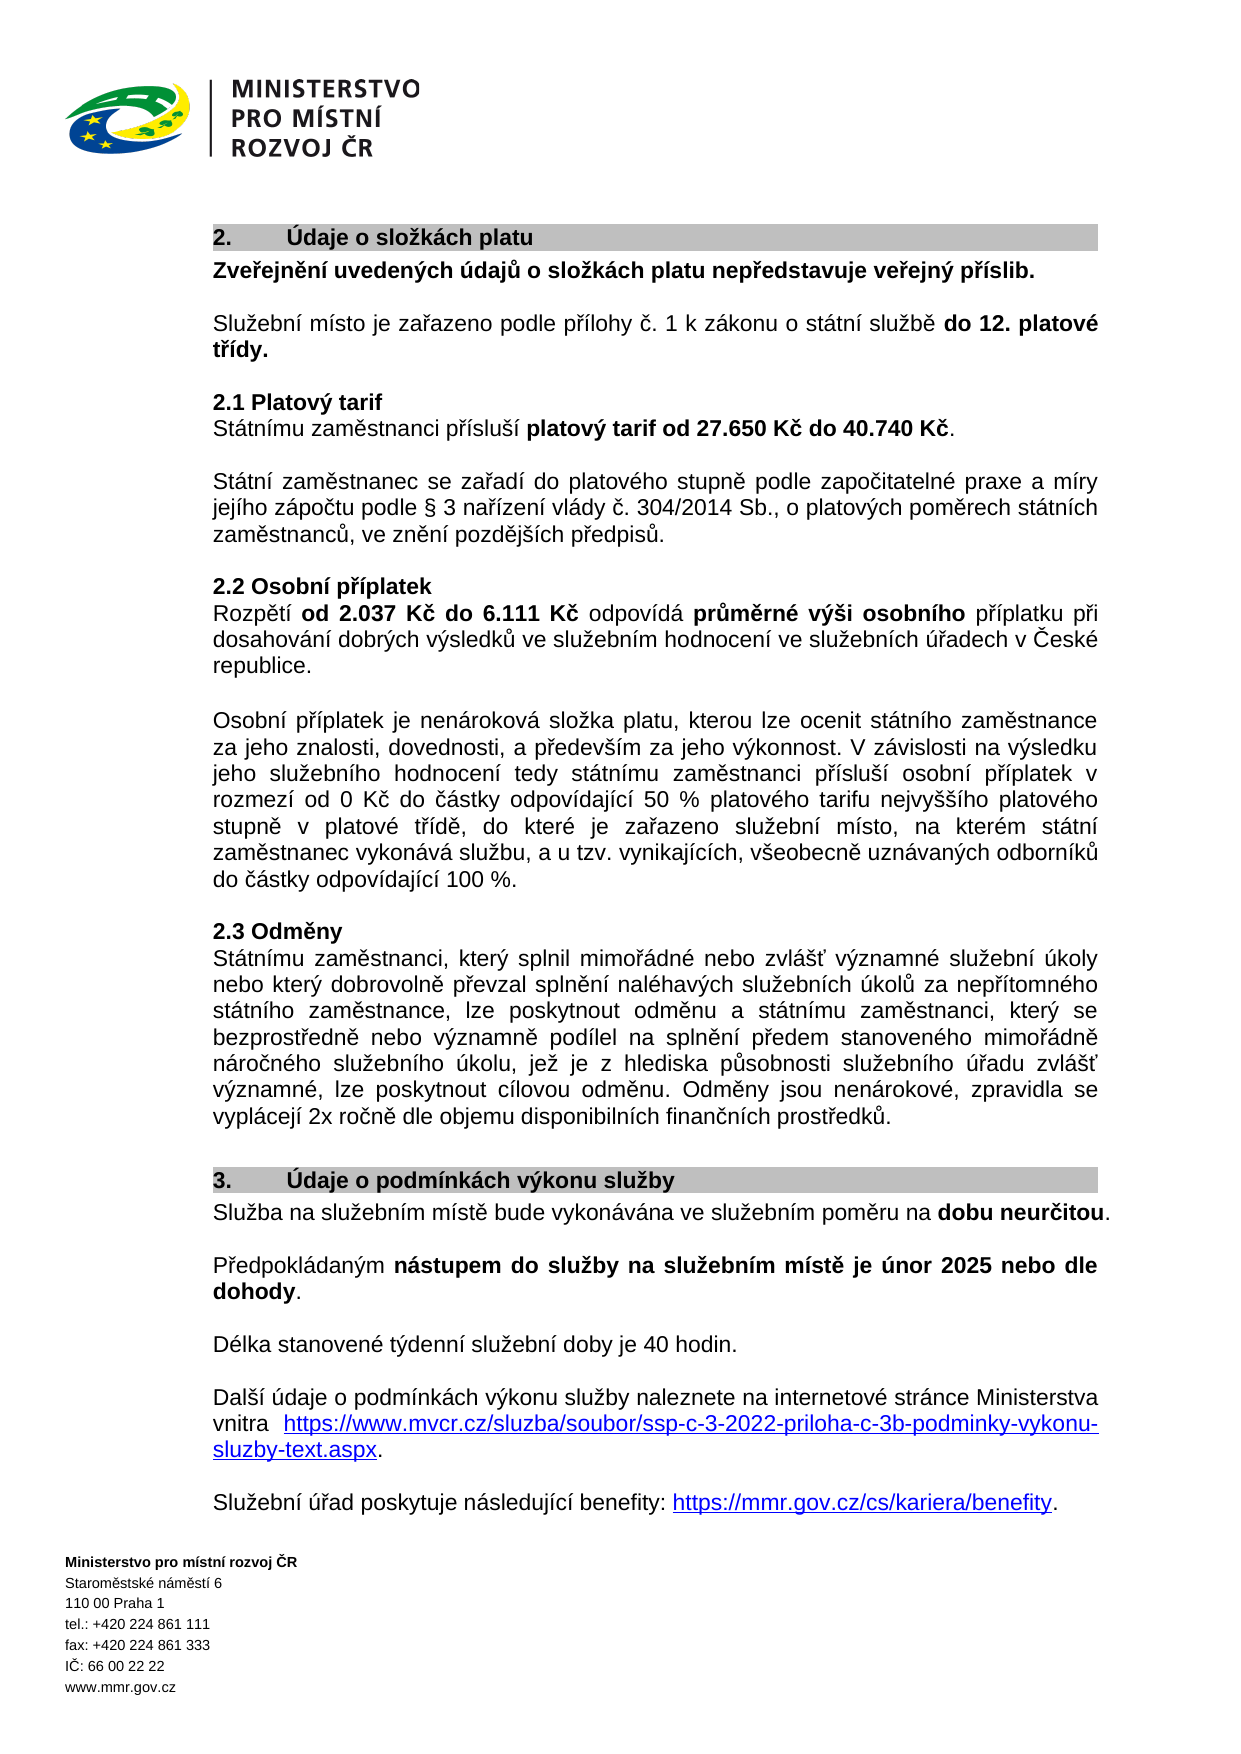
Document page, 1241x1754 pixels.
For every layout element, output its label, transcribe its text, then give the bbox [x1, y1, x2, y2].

picture [65, 79, 420, 157]
text Státnímu zaměstnanci, který splnil mimořádné nebo zvlášť významné služební úkoly nebo který dobrovolně převzal splnění naléhavých služebních úkolů za nepřítomného státního zaměstnance, lze poskytnout odměnu a státnímu zaměstnanci, který se bezprostředně nebo významně podílel na splnění předem stanoveného mimořádně náročného služebního úkolu, jež je z hlediska působnosti služebního úřadu zvlášť významné, lze poskytnout cílovou odměnu. Odměny jsou nenárokové, zpravidla se vyplácejí 2x ročně dle objemu disponibilních finančních prostředků. [213, 944, 1098, 1129]
text Služba na služebním místě bude vykonávána ve služebním poměru na dobu neurčitou. [213, 1199, 1113, 1226]
text 2.3 Odměny [213, 918, 1098, 944]
text Zveřejnění uvedených údajů o složkách platu nepředstavuje veřejný příslib. [213, 257, 1098, 283]
text Služební úřad poskytuje následující benefity: https://mmr.gov.cz/cs/kariera/benefity. [213, 1489, 1098, 1515]
text Předpokládaným nástupem do služby na služebním místě je únor 2025 nebo dle dohody. [213, 1252, 1098, 1304]
text Rozpětí od 2.037 Kč do 6.111 Kč odpovídá průměrné výši osobního příplatku při dosahování dobrých výsledků ve služebním hodnocení ve služebních úřadech v České republice. [213, 599, 1098, 679]
subtitle 2. Údaje o složkách platu [213, 224, 1098, 251]
text 2.2 Osobní příplatek [213, 573, 1098, 599]
subtitle 3. Údaje o podmínkách výkonu služby [213, 1167, 1098, 1193]
text Další údaje o podmínkách výkonu služby naleznete na internetové stránce Ministerstva vnitra https://www.mvcr.cz/sluzba/soubor/ssp-c-3-2022-priloha-c-3b-podminky-vykonu-sluzby-text.aspx. [213, 1384, 1098, 1463]
text Délka stanovené týdenní služební doby je 40 hodin. [213, 1331, 1098, 1357]
text Osobní příplatek je nenároková složka platu, kterou lze ocenit státního zaměstnance za jeho znalosti, dovednosti, a především za jeho výkonnost. V závislosti na výsledku jeho služebního hodnocení tedy státnímu zaměstnanci přísluší osobní příplatek v rozmezí od 0 Kč do částky odpovídající 50 % platového tarifu nejvyššího platového stupně v platové třídě, do které je zařazeno služební místo, na kterém státní zaměstnanec vykonává službu, a u tzv. vynikajících, všeobecně uznávaných odborníků do částky odpovídající 100 %. [213, 707, 1098, 892]
text 2.1 Platový tarif [213, 389, 1098, 415]
text Státnímu zaměstnanci přísluší platový tarif od 27.650 Kč do 40.740 Kč. [213, 415, 1098, 441]
text Služební místo je zařazeno podle přílohy č. 1 k zákonu o státní službě do 12. platové třídy. [213, 310, 1098, 362]
text Státní zaměstnanec se zařadí do platového stupně podle započitatelné praxe a míry jejího zápočtu podle § 3 nařízení vlády č. 304/2014 Sb., o platových poměrech státních zaměstnanců, ve znění pozdějších předpisů. [213, 468, 1098, 547]
